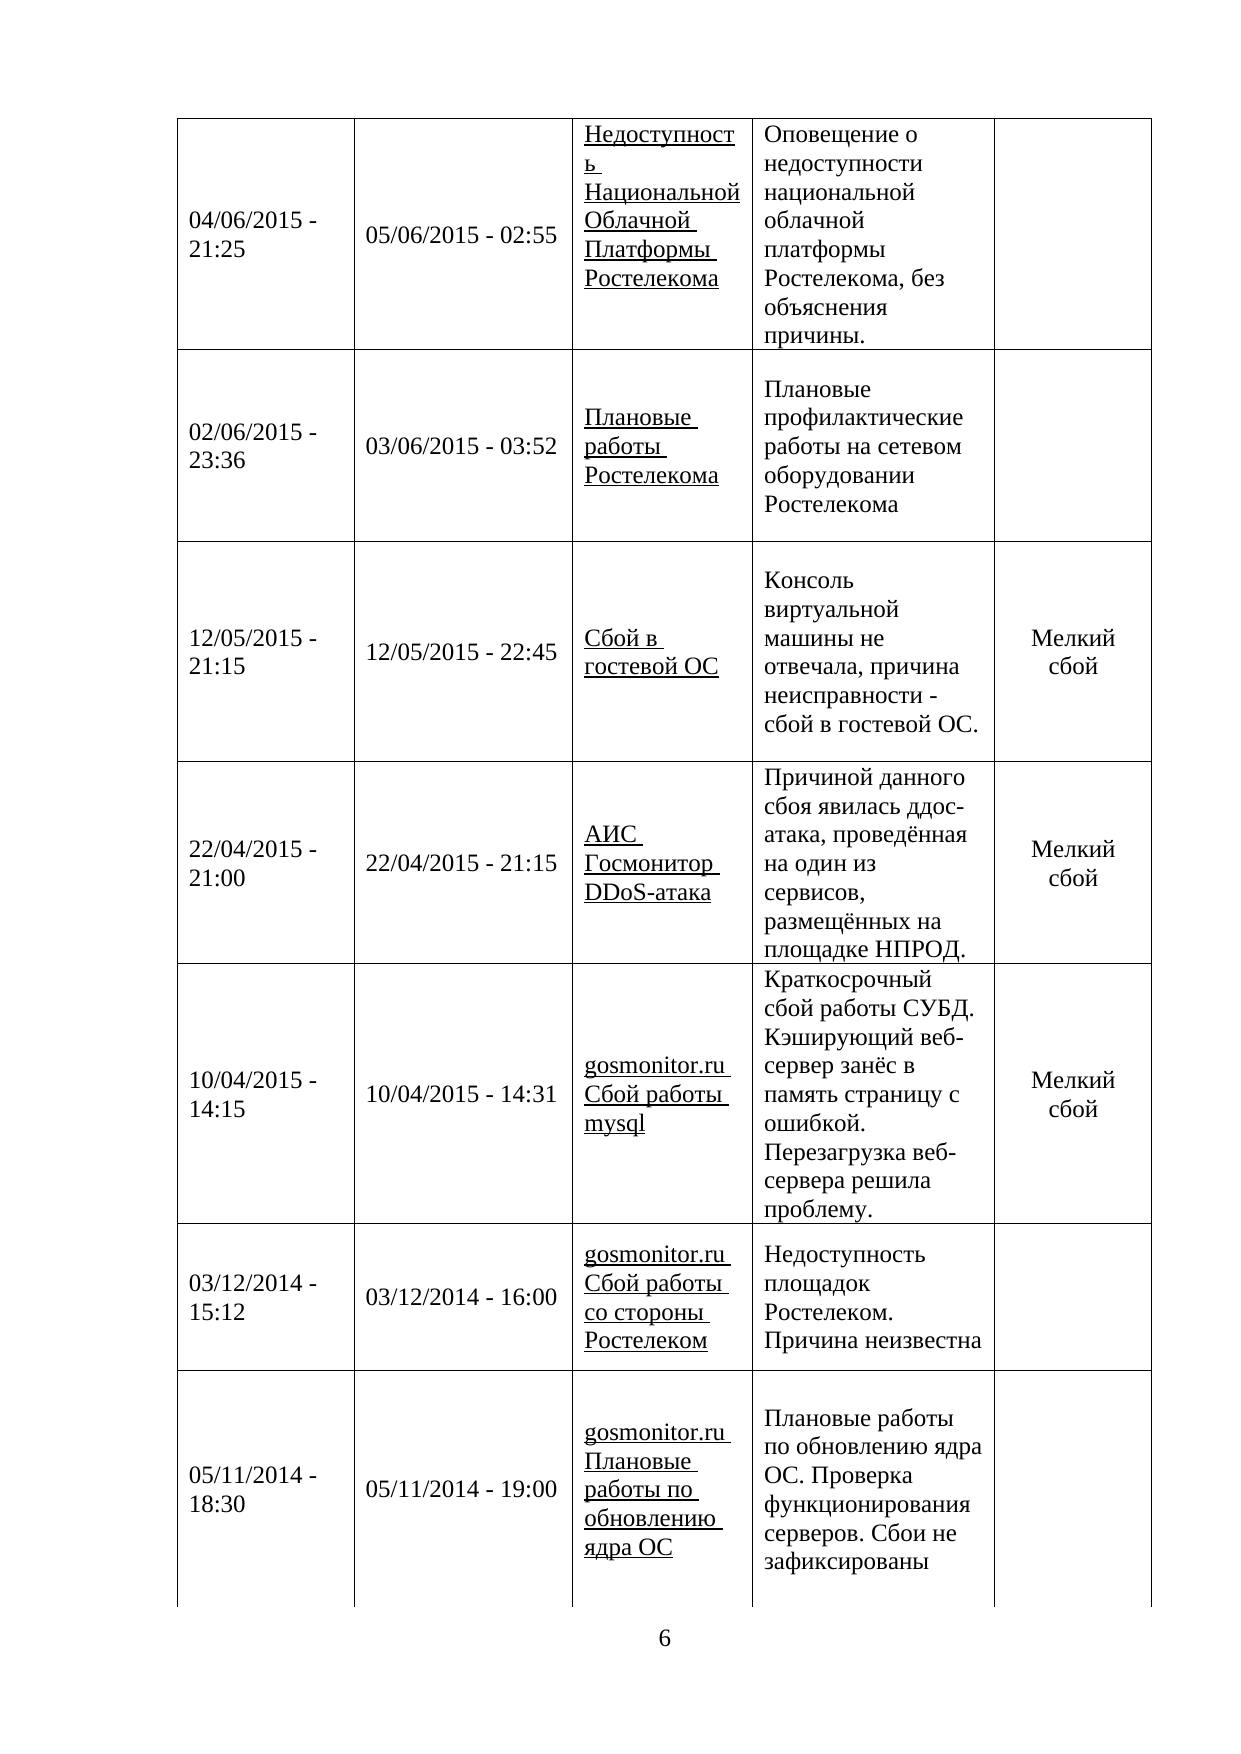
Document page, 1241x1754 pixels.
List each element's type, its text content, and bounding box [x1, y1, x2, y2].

table_cell 12/05/2015 - 21:15 [178, 542, 354, 761]
table_cell Плановые работы Ростелекома [573, 350, 752, 541]
table_cell 03/12/2014 - 16:00 [355, 1224, 572, 1369]
table_cell gosmonitor.ru Сбой работы mysql [573, 964, 752, 1223]
table_cell 04/06/2015 - 21:25 [178, 119, 354, 349]
table_cell Краткосрочный сбой работы СУБД. Кэширующий веб-сервер занёс в память страницу с ошибкой. Перезагрузка веб-сервера решила проблему. [753, 964, 994, 1223]
table_cell Cбой в гостевой ОС [573, 542, 752, 761]
table_cell [995, 350, 1151, 541]
table_cell АИС Госмонитор DDoS-атака [573, 762, 752, 963]
table_cell gosmonitor.ru Плановые работы по обновлению ядра ОС [573, 1371, 752, 1607]
table_cell 12/05/2015 - 22:45 [355, 542, 572, 761]
table_cell Причиной данного сбоя явилась ддос-атака, проведённая на один из сервисов, размещённых на площадке НПРОД. [753, 762, 994, 963]
table_cell 03/06/2015 - 03:52 [355, 350, 572, 541]
table_cell Мелкий сбой [995, 542, 1151, 761]
table_cell 10/04/2015 - 14:15 [178, 964, 354, 1223]
table_cell 05/06/2015 - 02:55 [355, 119, 572, 349]
table_cell Оповещение о недоступности национальной облачной платформы Ростелекома, без объяснения причины. [753, 119, 994, 349]
table_cell Плановые работы по обновлению ядра ОС. Проверка функционирования серверов. Сбои не зафиксированы [753, 1371, 994, 1607]
table_cell [995, 1224, 1151, 1369]
table_cell [995, 119, 1151, 349]
table_cell Недоступность площадок Ростелеком. Причина неизвестна [753, 1224, 994, 1369]
table_cell 02/06/2015 - 23:36 [178, 350, 354, 541]
table_cell 22/04/2015 - 21:15 [355, 762, 572, 963]
table_cell 10/04/2015 - 14:31 [355, 964, 572, 1223]
table_cell 05/11/2014 - 18:30 [178, 1371, 354, 1607]
table_cell gosmonitor.ru Сбой работы со стороны Ростелеком [573, 1224, 752, 1369]
table_cell [995, 1371, 1151, 1607]
table_cell Недоступность Национальной Облачной Платформы Ростелекома [573, 119, 752, 349]
table_cell Консоль виртуальной машины не отвечала, причина неисправности - сбой в гостевой ОС. [753, 542, 994, 761]
table_cell 05/11/2014 - 19:00 [355, 1371, 572, 1607]
table_cell Мелкий сбой [995, 964, 1151, 1223]
table_cell Плановые профилактические работы на сетевом оборудовании Ростелекома [753, 350, 994, 541]
table_cell 03/12/2014 - 15:12 [178, 1224, 354, 1369]
table_cell Мелкий сбой [995, 762, 1151, 963]
table_cell 22/04/2015 - 21:00 [178, 762, 354, 963]
